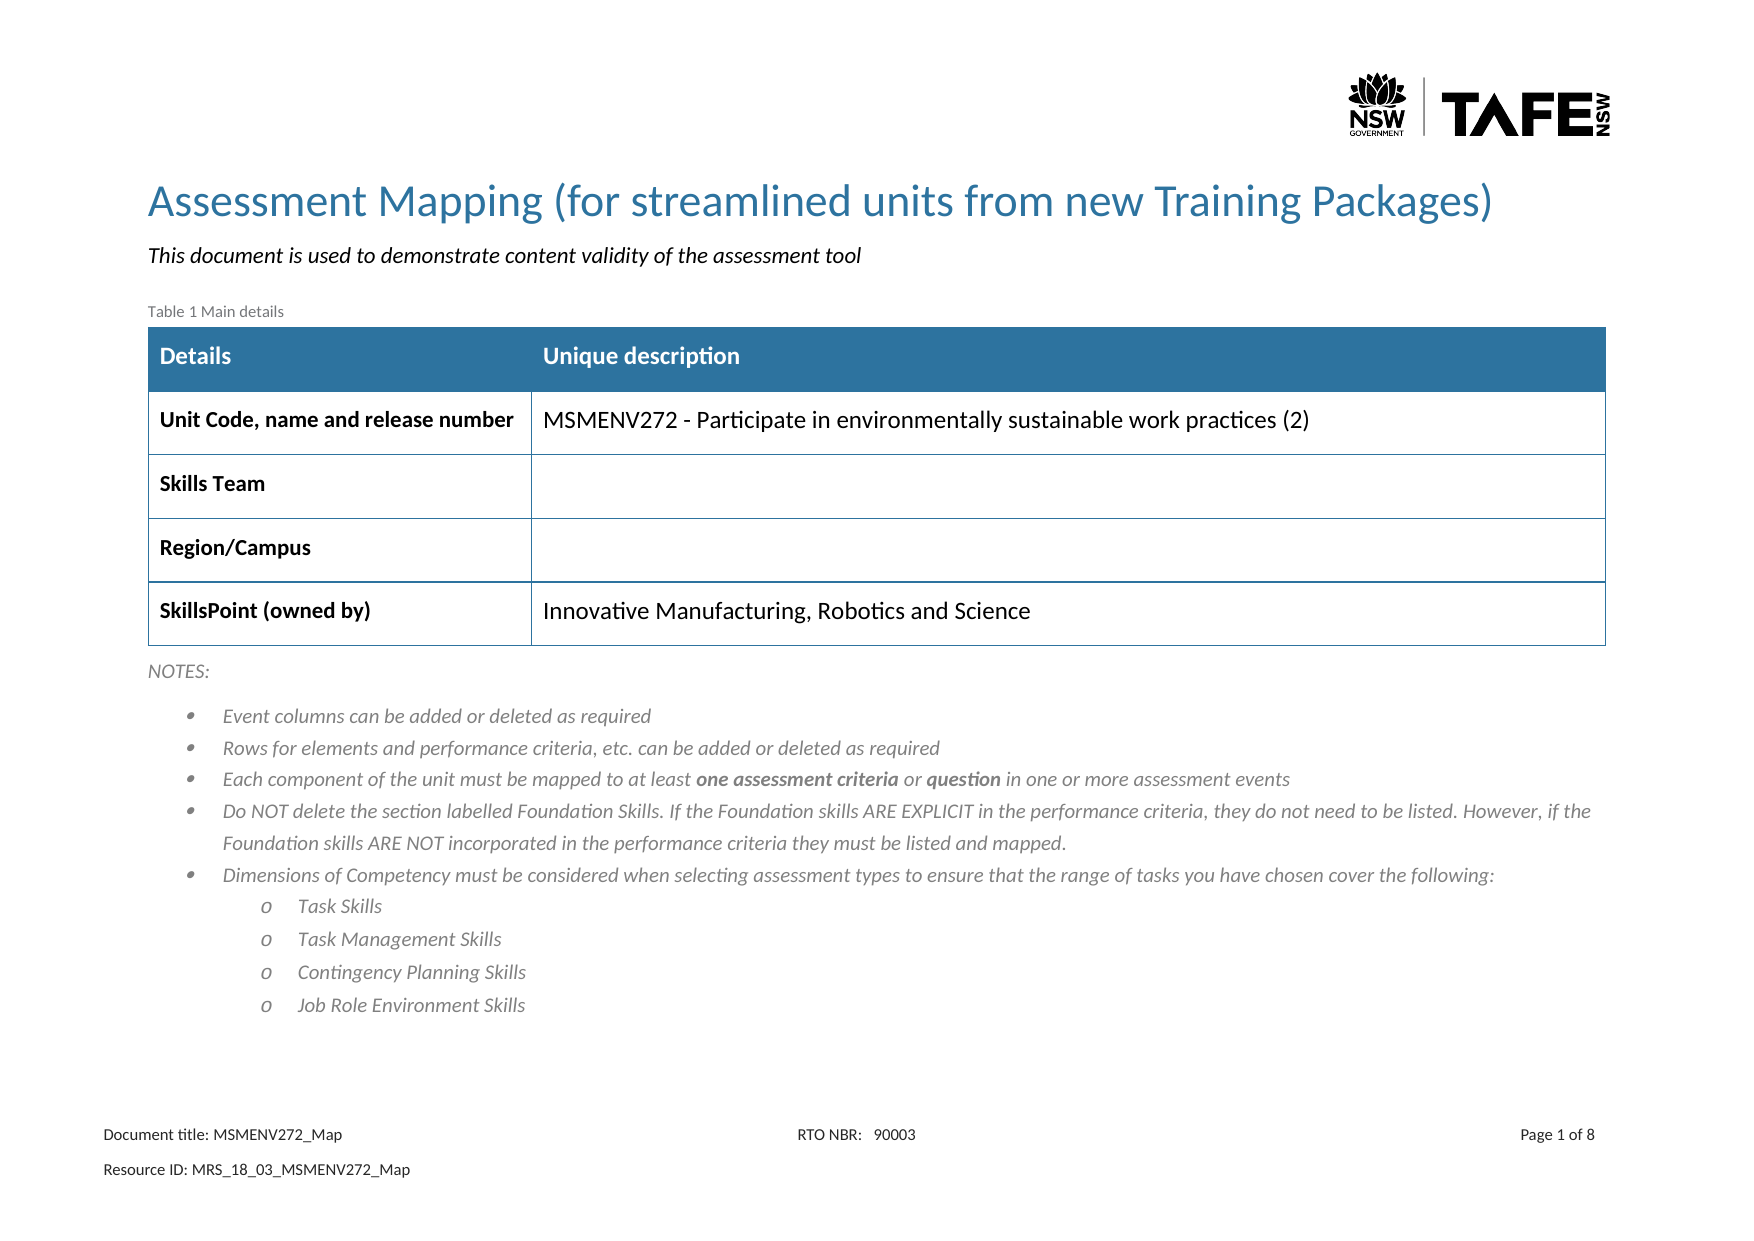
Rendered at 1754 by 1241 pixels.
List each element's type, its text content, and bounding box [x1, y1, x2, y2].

table_cell MSMENV272 - Participate in environmentally sustainable work practices (2) [532, 392, 1605, 454]
list Event columns can be added or deleted as required [185, 703, 1606, 728]
table_cell Innovative Manufacturing, Robotics and Science [532, 583, 1605, 645]
list Do NOT delete the section labelled Foundation Skills. If the Foundation skills ARE EXPLICIT in the performance criteria, they do not need to be listed. However, if the Foundation skills ARE NOT incorporated in the performance criteria they must be listed and mapped. [185, 798, 1606, 855]
list Contingency Planning Skills [260, 959, 1606, 986]
table_cell Skills Team [149, 455, 531, 518]
list Each component of the unit must be mapped to at least one assessment criteria or question in one or more assessment events [185, 766, 1606, 792]
table_cell Region/Campus [149, 519, 531, 581]
table_cell [532, 455, 1605, 518]
list Job Role Environment Skills [260, 993, 1606, 1019]
table_header Unique description [532, 328, 1605, 391]
list Task Management Skills [260, 927, 1606, 953]
subtitle Assessment Mapping (for streamlined units from new Training Packages) [148, 167, 1606, 229]
table_header Details [149, 328, 531, 391]
picture [1348, 71, 1610, 137]
table_cell SkillsPoint (owned by) [149, 583, 531, 645]
text This document is used to demonstrate content validity of the assessment tool [148, 242, 1606, 269]
list Task Skills [260, 893, 1606, 920]
table_cell [532, 519, 1605, 581]
text Table 1 Main details [148, 302, 1606, 322]
text NOTES: [148, 659, 1606, 684]
table_cell Unit Code, name and release number [149, 392, 531, 454]
list Rows for elements and performance criteria, etc. can be added or deleted as required [185, 735, 1606, 760]
list Dimensions of Competency must be considered when selecting assessment types to ensure that the range of tasks you have chosen cover the following: [185, 862, 1606, 887]
